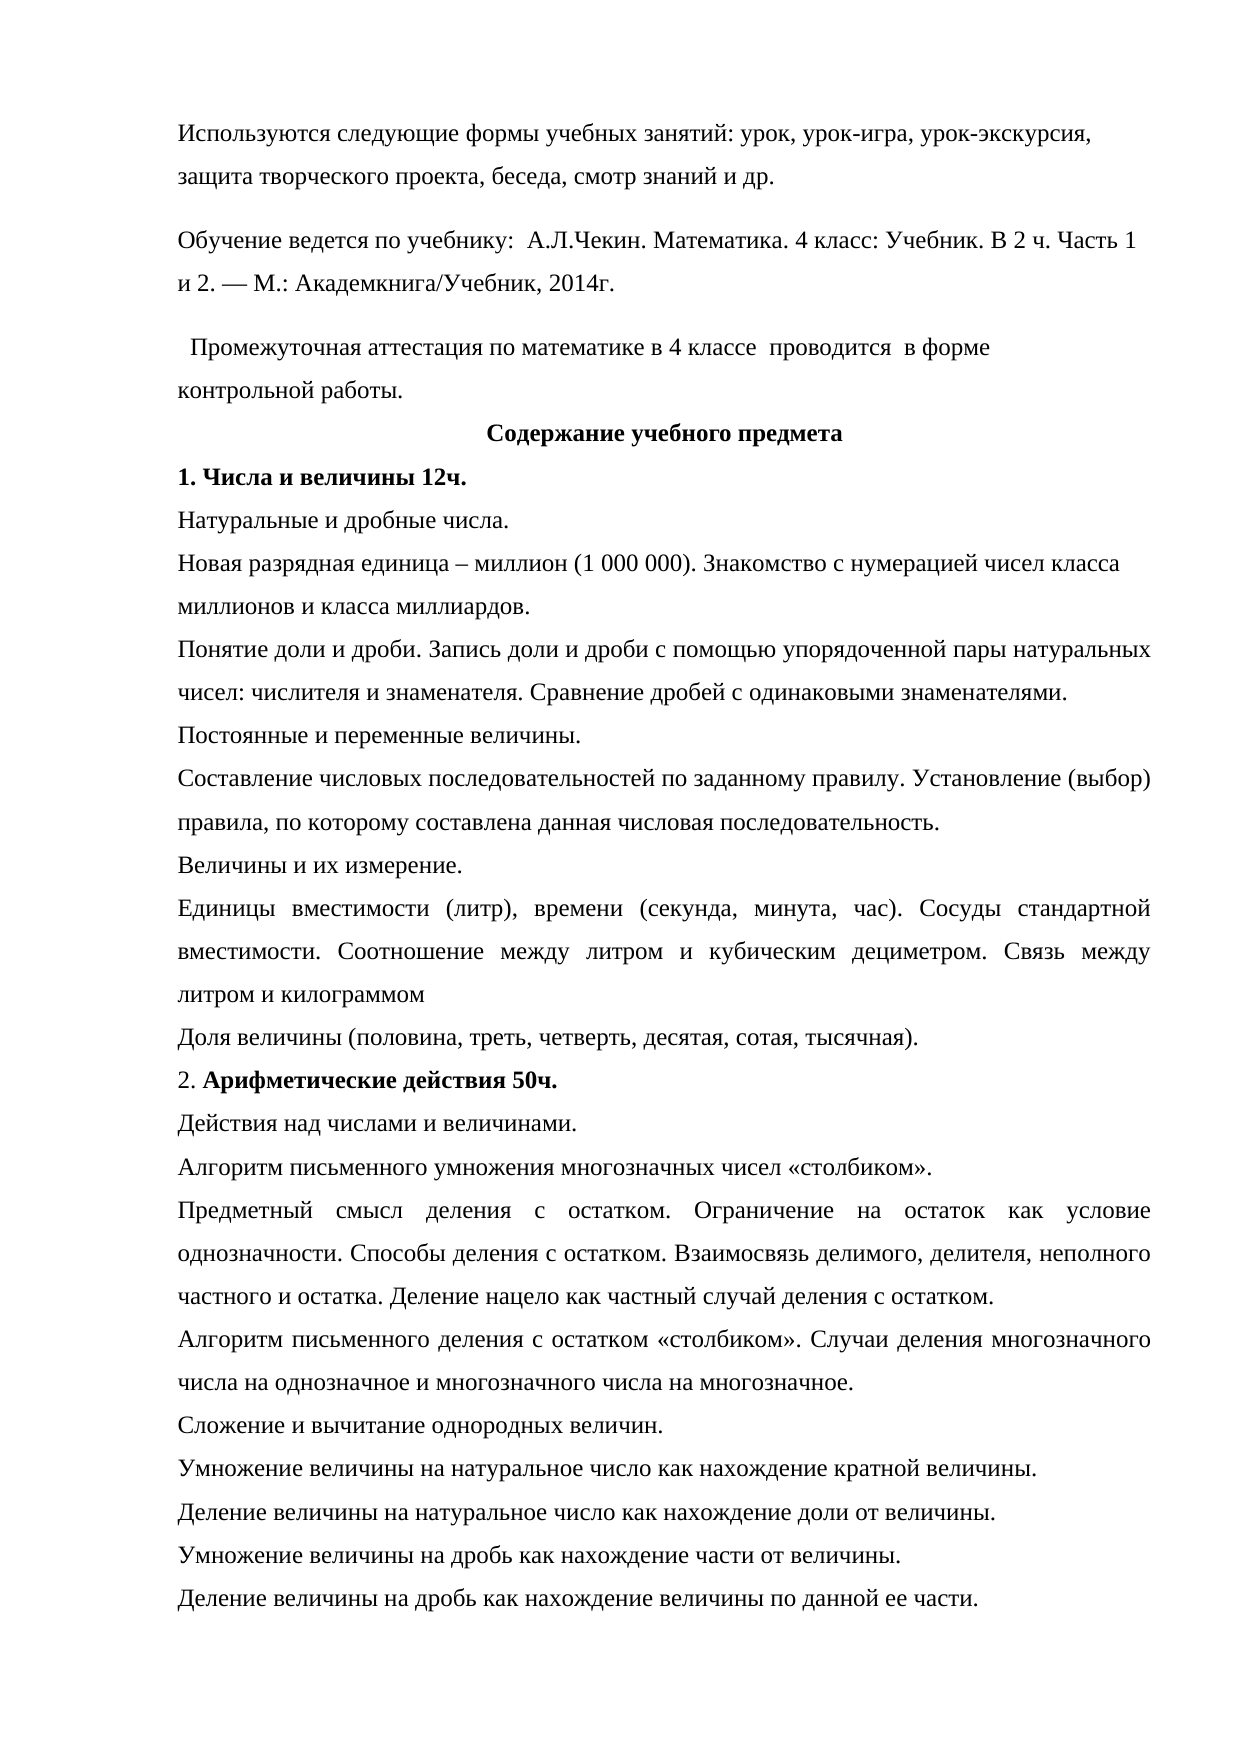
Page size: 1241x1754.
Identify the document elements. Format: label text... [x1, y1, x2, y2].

text Деление величины на дробь как нахождение величины по данной ее части. [177, 1583, 1152, 1612]
text Умножение величины на дробь как нахождение части от величины. [177, 1540, 1152, 1568]
text Обучение ведется по учебнику: А.Л.Чекин. Математика. 4 класс: Учебник. В 2 ч. Часть 1 и 2. — М.: Академкнига/Учебник, 2014г. [177, 225, 1152, 297]
text Используются следующие формы учебных занятий: урок, урок-игра, урок-экскурсия, защита творческого проекта, беседа, смотр знаний и др. [177, 118, 1152, 190]
text Деление величины на натуральное число как нахождение доли от величины. [177, 1497, 1152, 1525]
text Содержание учебного предмета [177, 418, 1152, 447]
text Алгоритм письменного умножения многозначных чисел «столбиком». [177, 1152, 1152, 1180]
text Натуральные и дробные числа. [177, 505, 1152, 533]
text Алгоритм письменного деления с остатком «столбиком». Случаи деления многозначного числа на однозначное и многозначного числа на многозначное. [177, 1324, 1152, 1396]
text Постоянные и переменные величины. [177, 720, 1152, 749]
text Понятие доли и дроби. Запись доли и дроби с помощью упорядоченной пары натуральных чисел: числителя и знаменателя. Сравнение дробей с одинаковыми знаменателями. [177, 634, 1152, 706]
text 1. Числа и величины 12ч. [177, 462, 1152, 490]
text Доля величины (половина, треть, четверть, десятая, сотая, тысячная). [177, 1022, 1152, 1051]
text Действия над числами и величинами. [177, 1108, 1152, 1137]
text Умножение величины на натуральное число как нахождение кратной величины. [177, 1453, 1152, 1482]
text Предметный смысл деления с остатком. Ограничение на остаток как условие однозначности. Способы деления с остатком. Взаимосвязь делимого, делителя, неполного частного и остатка. Деление нацело как частный случай деления с остатком. [177, 1195, 1152, 1310]
text Составление числовых последовательностей по заданному правилу. Установление (выбор) правила, по которому составлена данная числовая последовательность. [177, 763, 1152, 835]
text 2. Арифметические действия 50ч. [177, 1065, 1152, 1094]
text Сложение и вычитание однородных величин. [177, 1410, 1152, 1439]
text Новая разрядная единица – миллион (1 000 000). Знакомство с нумерацией чисел класса миллионов и класса миллиардов. [177, 548, 1152, 620]
text Единицы вместимости (литр), времени (секунда, минута, час). Сосуды стандартной вместимости. Соотношение между литром и кубическим дециметром. Связь между литром и килограммом [177, 893, 1152, 1008]
text Величины и их измерение. [177, 850, 1152, 878]
text Промежуточная аттестация по математике в 4 классе проводится в форме контрольной работы. [177, 332, 1122, 404]
